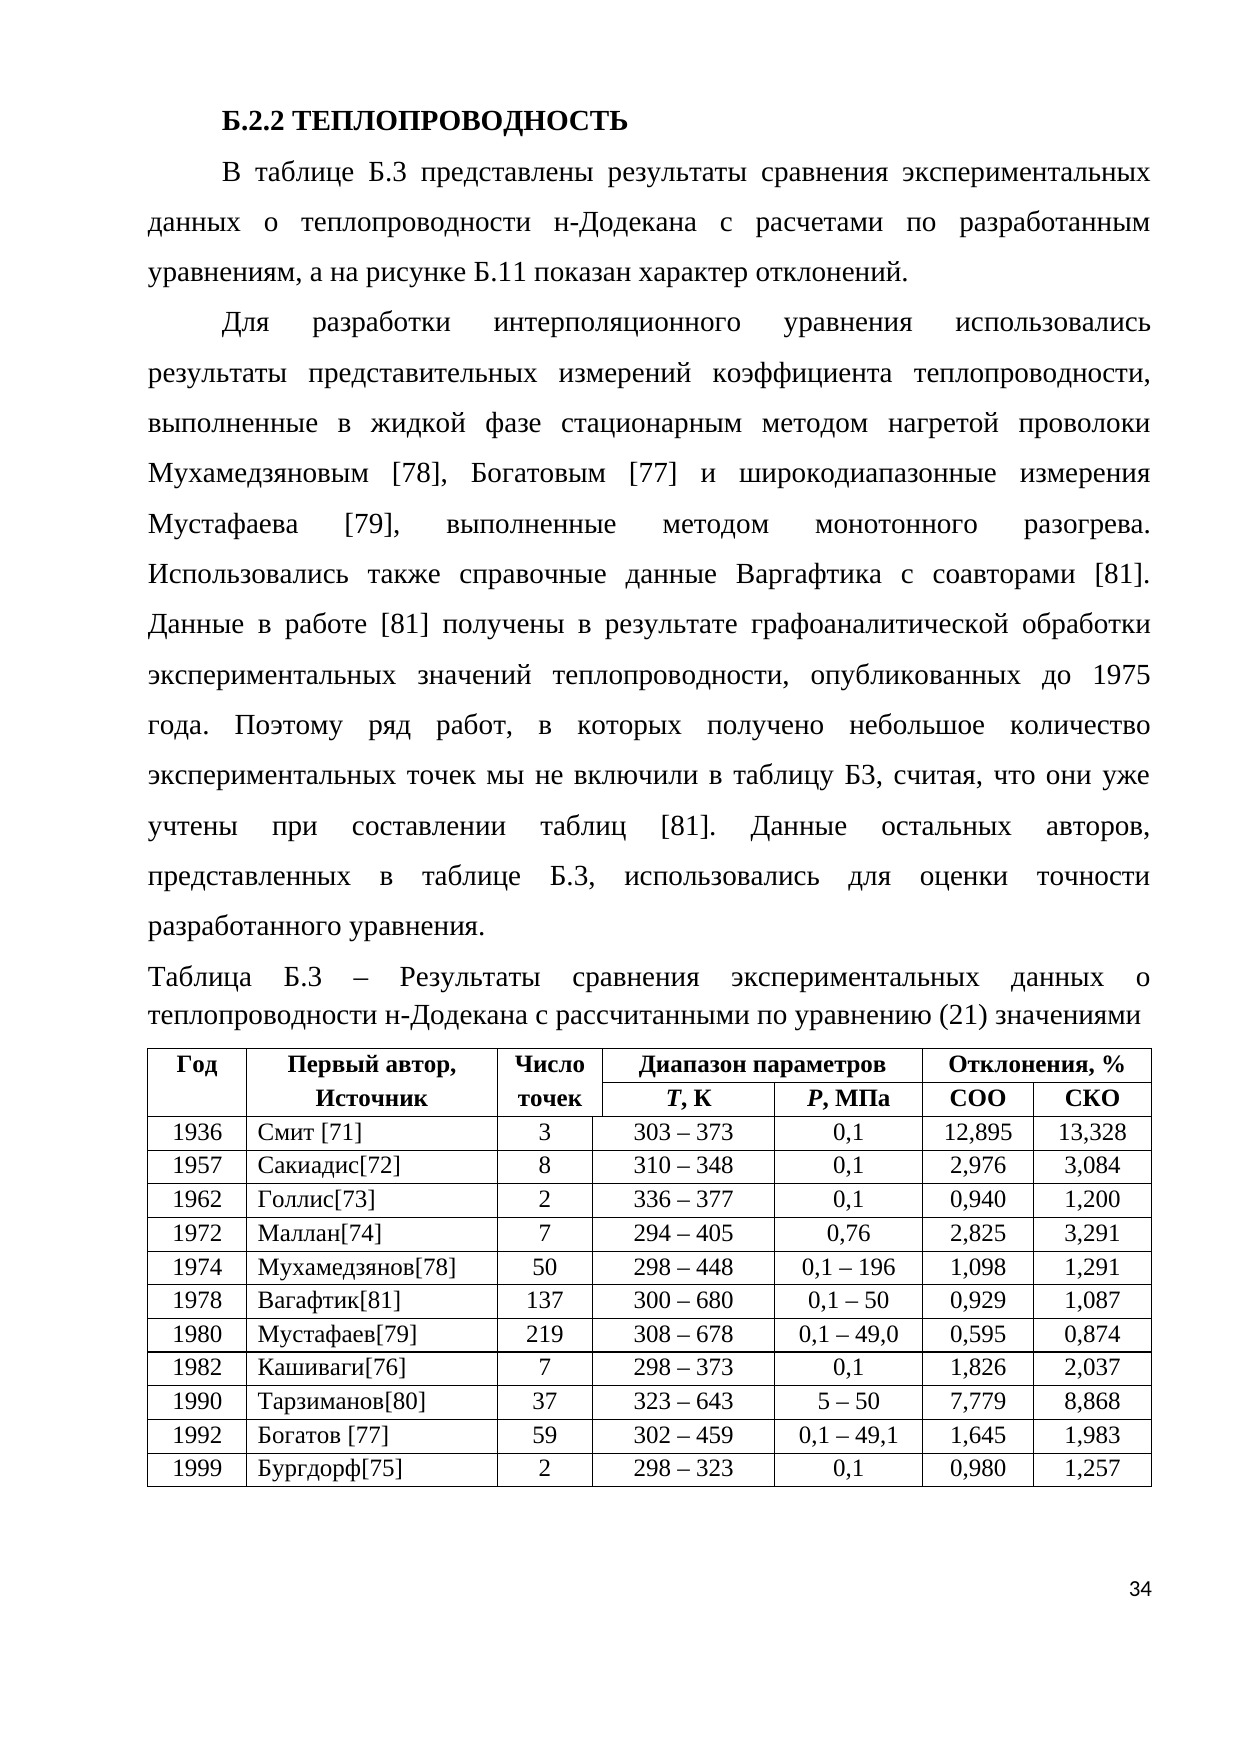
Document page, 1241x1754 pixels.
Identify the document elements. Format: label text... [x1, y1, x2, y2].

table_cell 2,037 [1034, 1353, 1151, 1385]
text Таблица Б.3 – Результаты сравнения экспериментальных данных о теплопроводности н-Додекана с рассчитанными по уравнению (21) значениями [148, 959, 1152, 1031]
table_cell 1,291 [1034, 1252, 1151, 1284]
table_header Число [498, 1049, 602, 1082]
table_cell Вагафтик[81] [247, 1285, 497, 1318]
table_cell 1,200 [1034, 1184, 1151, 1217]
table_cell 0,1 [775, 1353, 922, 1385]
table_header Первый автор, [247, 1049, 497, 1082]
table_cell 7 [498, 1218, 592, 1251]
table_cell Смит [71] [247, 1117, 497, 1149]
table_cell 37 [498, 1386, 592, 1419]
table_cell 1,983 [1034, 1420, 1151, 1452]
table_cell 2,825 [923, 1218, 1033, 1251]
table_cell 5 – 50 [775, 1386, 922, 1419]
table_cell 298 – 448 [593, 1252, 774, 1284]
table_cell [148, 1082, 246, 1116]
table_cell 0,595 [923, 1319, 1033, 1351]
table_cell Бургдорф[75] [247, 1454, 497, 1486]
table_cell Сакиадис[72] [247, 1151, 497, 1183]
table_cell 0,1 [775, 1117, 922, 1149]
table_cell Мухамедзянов[78] [247, 1252, 497, 1284]
table_cell 2 [498, 1184, 592, 1217]
table_cell 13,328 [1034, 1117, 1151, 1149]
table_cell 12,895 [923, 1117, 1033, 1149]
table_cell СКО [1034, 1083, 1151, 1116]
table_cell Т, К [603, 1083, 774, 1116]
table_cell 1990 [148, 1386, 246, 1419]
text Для разработки интерполяционного уравнения использовались результаты представительных измерений коэффициента теплопроводности, выполненные в жидкой фазе стационарным методом нагретой проволоки Мухамедзяновым [78], Богатовым [77] и широкодиапазонные измерения Мустафаева [79], выполненные методом монотонного разогрева. Использовались также справочные данные Варгафтика с соавторами [81]. Данные в работе [81] получены в результате графоаналитической обработки экспериментальных значений теплопроводности, опубликованных до 1975 года. Поэтому ряд работ, в которых получено небольшое количество экспериментальных точек мы не включили в таблицу Б3, считая, что они уже учтены при составлении таблиц [81]. Данные остальных авторов, представленных в таблице Б.3, использовались для оценки точности разработанного уравнения. [148, 304, 1152, 942]
table_cell 137 [498, 1285, 592, 1318]
table_cell 303 – 373 [593, 1117, 774, 1149]
text В таблице Б.3 представлены результаты сравнения экспериментальных данных о теплопроводности н-Додекана с расчетами по разработанным уравнениям, а на рисунке Б.11 показан характер отклонений. [148, 154, 1152, 288]
table_cell Голлис[73] [247, 1184, 497, 1217]
table_cell Тарзиманов[80] [247, 1386, 497, 1419]
table_header Диапазон параметров [603, 1049, 922, 1082]
table_cell 298 – 373 [593, 1353, 774, 1385]
table_cell 1999 [148, 1454, 246, 1486]
table_cell 0,1 [775, 1454, 922, 1486]
table_cell 0,1 – 49,1 [775, 1420, 922, 1452]
table_cell Маллан[74] [247, 1218, 497, 1251]
table_cell 323 – 643 [593, 1386, 774, 1419]
table_cell 0,1 – 196 [775, 1252, 922, 1284]
table_cell 3 [498, 1117, 592, 1149]
table_cell 1,098 [923, 1252, 1033, 1284]
table_cell 0,929 [923, 1285, 1033, 1318]
table_cell 1936 [148, 1117, 246, 1149]
table_cell Р, МПа [775, 1083, 922, 1116]
table_cell 1978 [148, 1285, 246, 1318]
table_cell 1,257 [1034, 1454, 1151, 1486]
table_cell 59 [498, 1420, 592, 1452]
table_cell 1992 [148, 1420, 246, 1452]
table_cell 7 [498, 1353, 592, 1385]
table_cell СОО [923, 1083, 1033, 1116]
table_cell 8,868 [1034, 1386, 1151, 1419]
table_cell 1,826 [923, 1353, 1033, 1385]
table_cell 1957 [148, 1151, 246, 1183]
table_header Отклонения, % [923, 1049, 1151, 1082]
table_cell 300 – 680 [593, 1285, 774, 1318]
table_cell 0,940 [923, 1184, 1033, 1217]
table_cell точек [498, 1082, 602, 1116]
table_cell 0,1 [775, 1184, 922, 1217]
table_cell 219 [498, 1319, 592, 1351]
table_cell 308 – 678 [593, 1319, 774, 1351]
table_cell Кашиваги[76] [247, 1353, 497, 1385]
table_cell 2 [498, 1454, 592, 1486]
table_cell 310 – 348 [593, 1151, 774, 1183]
table_cell 1962 [148, 1184, 246, 1217]
table_header Год [148, 1049, 246, 1082]
table_cell 1974 [148, 1252, 246, 1284]
table_cell 3,084 [1034, 1151, 1151, 1183]
table_cell 0,980 [923, 1454, 1033, 1486]
table_cell 0,1 [775, 1151, 922, 1183]
table_cell 294 – 405 [593, 1218, 774, 1251]
table_cell 1982 [148, 1353, 246, 1385]
table_cell 2,976 [923, 1151, 1033, 1183]
table_cell 298 – 323 [593, 1454, 774, 1486]
table_cell 1980 [148, 1319, 246, 1351]
table_cell 1,645 [923, 1420, 1033, 1452]
table_cell 1972 [148, 1218, 246, 1251]
table_cell 8 [498, 1151, 592, 1183]
table_cell 302 – 459 [593, 1420, 774, 1452]
table_cell Богатов [77] [247, 1420, 497, 1452]
table_cell Источник [247, 1082, 497, 1116]
table_cell 7,779 [923, 1386, 1033, 1419]
table_cell 0,874 [1034, 1319, 1151, 1351]
table_cell 0,1 – 49,0 [775, 1319, 922, 1351]
table_cell 0,1 – 50 [775, 1285, 922, 1318]
table_cell 1,087 [1034, 1285, 1151, 1318]
table_cell 50 [498, 1252, 592, 1284]
table_cell 0,76 [775, 1218, 922, 1251]
table_cell 3,291 [1034, 1218, 1151, 1251]
table_cell 336 – 377 [593, 1184, 774, 1217]
text Б.2.2 ТЕПЛОПРОВОДНОСТЬ [148, 103, 1152, 137]
table_cell Мустафаев[79] [247, 1319, 497, 1351]
